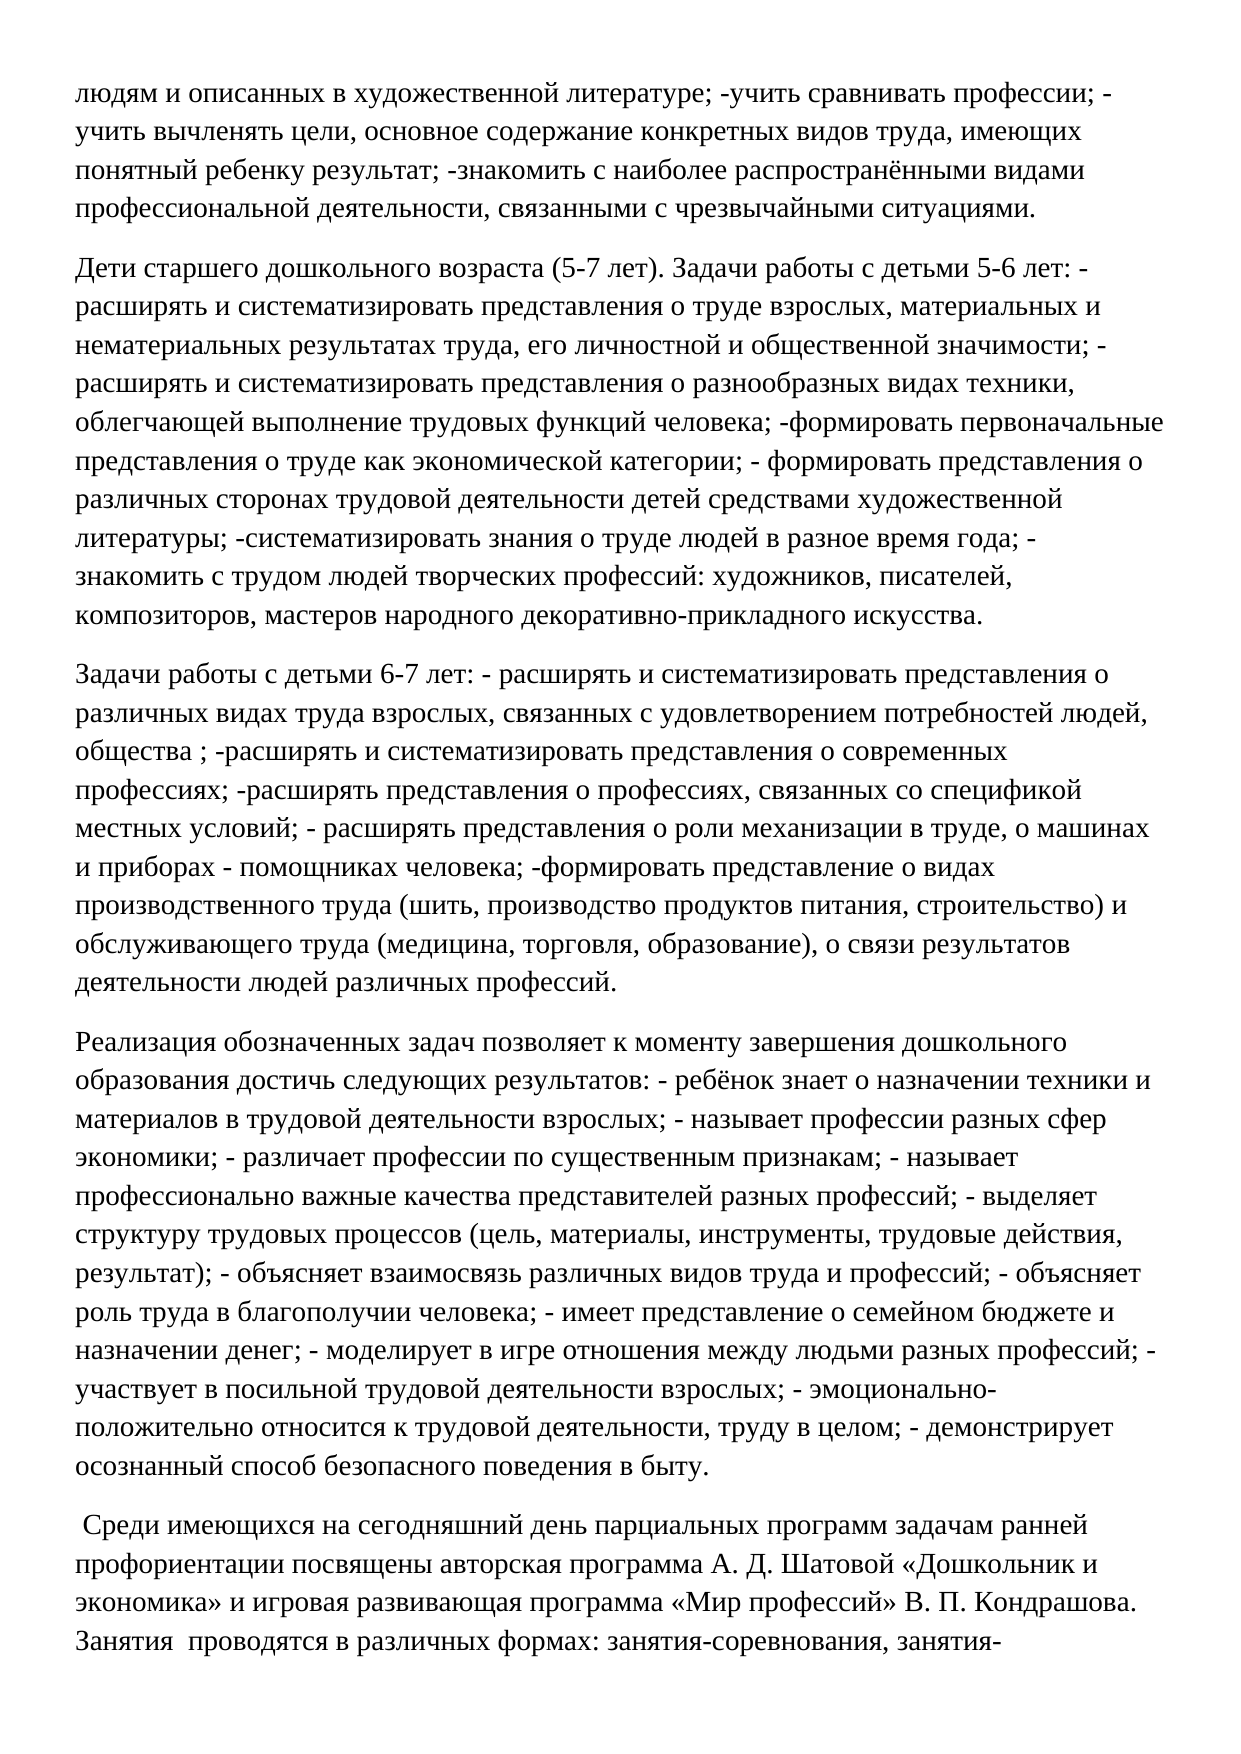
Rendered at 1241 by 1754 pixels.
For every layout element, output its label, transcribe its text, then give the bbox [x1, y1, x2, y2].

text Задачи работы с детьми 6-7 лет: - расширять и систематизировать представления о различных видах труда взрослых, связанных с удовлетворением потребностей людей, общества ; -расширять и систематизировать представления о современных профессиях; -расширять представления о профессиях, связанных со спецификой местных условий; - расширять представления о роли механизации в труде, о машинах и приборах - помощниках человека; -формировать представление о видах производственного труда (шить, производство продуктов питания, строительство) и обслуживающего труда (медицина, торговля, образование), о связи результатов деятельности людей различных профессий. [75, 656, 1165, 998]
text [75, 1507, 1165, 1656]
text Дети старшего дошкольного возраста (5-7 лет). Задачи работы с детьми 5-6 лет: -расширять и систематизировать представления о труде взрослых, материальных и нематериальных результатах труда, его личностной и общественной значимости; - расширять и систематизировать представления о разнообразных видах техники, облегчающей выполнение трудовых функций человека; -формировать первоначальные представления о труде как экономической категории; - формировать представления о различных сторонах трудовой деятельности детей средствами художественной литературы; -систематизировать знания о труде людей в разное время года; -знакомить с трудом людей творческих профессий: художников, писателей, композиторов, мастеров народного декоративно-прикладного искусства. [75, 250, 1165, 630]
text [75, 75, 1165, 224]
text Реализация обозначенных задач позволяет к моменту завершения дошкольного образования достичь следующих результатов: - ребёнок знает о назначении техники и материалов в трудовой деятельности взрослых; - называет профессии разных сфер экономики; - различает профессии по существенным признакам; - называет профессионально важные качества представителей разных профессий; - выделяет структуру трудовых процессов (цель, материалы, инструменты, трудовые действия, результат); - объясняет взаимосвязь различных видов труда и профессий; - объясняет роль труда в благополучии человека; - имеет представление о семейном бюджете и назначении денег; - моделирует в игре отношения между людьми разных профессий; - участвует в посильной трудовой деятельности взрослых; - эмоционально-положительно относится к трудовой деятельности, труду в целом; - демонстрирует осознанный способ безопасного поведения в быту. [75, 1024, 1165, 1481]
